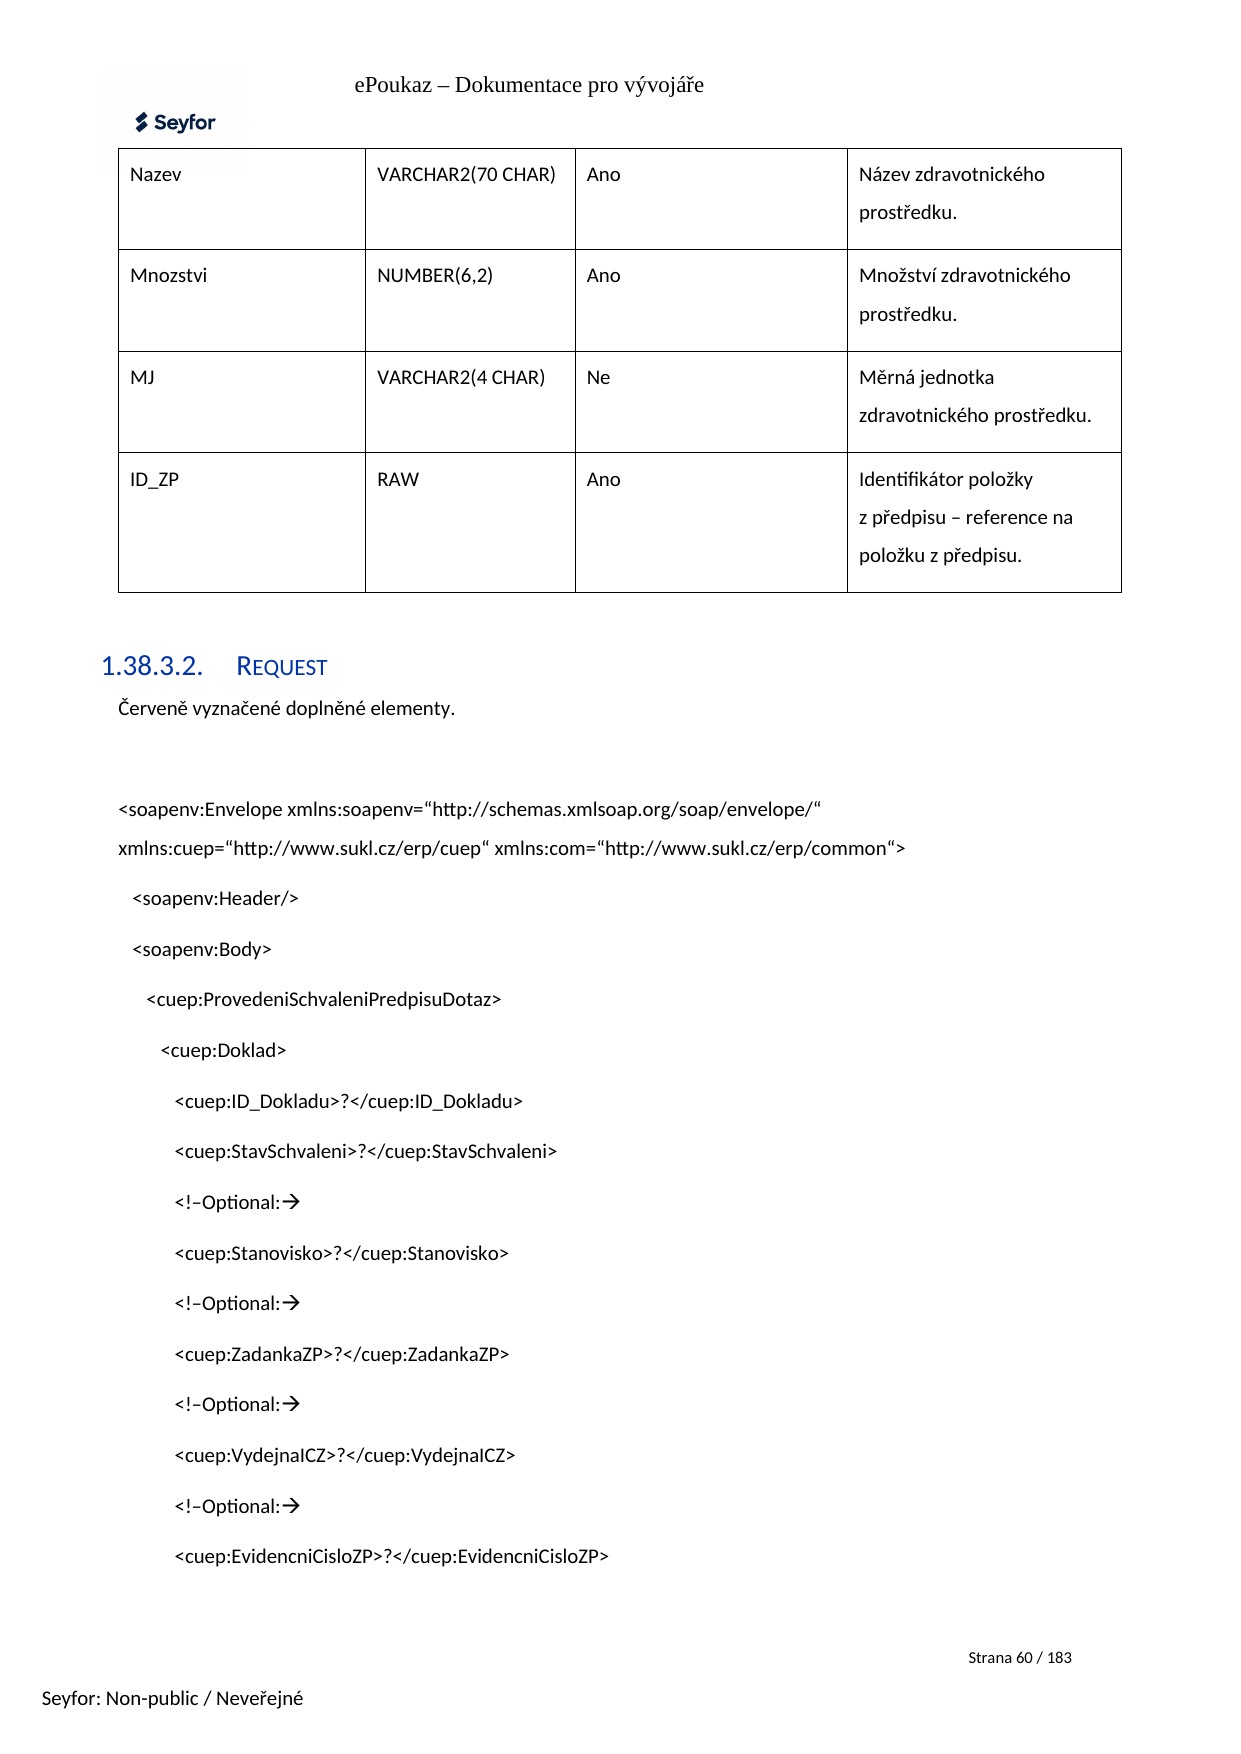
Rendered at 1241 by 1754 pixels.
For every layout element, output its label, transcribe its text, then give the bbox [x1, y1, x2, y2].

text <soapenv:Body> [118, 936, 1122, 961]
table_cell MJ [119, 352, 365, 452]
table_cell Ano [576, 149, 847, 249]
text <soapenv:Envelope xmlns:soapenv=“http://schemas.xmlsoap.org/soap/envelope/“ xmlns:cuep=“http://www.sukl.cz/erp/cuep“ xmlns:com=“http://www.sukl.cz/erp/common“> [118, 797, 1122, 860]
text <!–Optional: [118, 1493, 1122, 1518]
picture [102, 70, 249, 175]
text <!–Optional: [118, 1189, 1122, 1214]
text Červeně vyznačené doplněné elementy. [118, 695, 1122, 721]
table_cell Ne [576, 352, 847, 452]
text <!–Optional: [118, 1392, 1122, 1417]
table_cell RAW [366, 453, 575, 592]
text <!–Optional: [118, 1290, 1122, 1316]
table_cell NUMBER(6,2) [366, 250, 575, 351]
text <cuep:ID_Dokladu>?</cuep:ID_Dokladu> [118, 1088, 1122, 1113]
table_cell VARCHAR2(4 CHAR) [366, 352, 575, 452]
text <cuep:StavSchvaleni>?</cuep:StavSchvaleni> [118, 1138, 1122, 1164]
text <cuep:VydejnaICZ>?</cuep:VydejnaICZ> [118, 1442, 1122, 1468]
table_cell Ano [576, 453, 847, 592]
table_cell Název zdravotnického prostředku. [848, 149, 1121, 249]
table_cell Identifikátor položky z předpisu – reference na položku z předpisu. [848, 453, 1121, 592]
table_cell Množství zdravotnického prostředku. [848, 250, 1121, 351]
text <soapenv:Header/> [118, 885, 1122, 911]
text Request [100, 647, 1122, 683]
text <cuep:Stanovisko>?</cuep:Stanovisko> [118, 1240, 1122, 1265]
table_cell VARCHAR2(70 CHAR) [366, 149, 575, 249]
table_cell Měrná jednotka zdravotnického prostředku. [848, 352, 1121, 452]
text <cuep:ProvedeniSchvaleniPredpisuDotaz> [118, 987, 1122, 1012]
text <cuep:ZadankaZP>?</cuep:ZadankaZP> [118, 1341, 1122, 1366]
text <cuep:EvidencniCisloZP>?</cuep:EvidencniCisloZP> [118, 1543, 1122, 1569]
text <cuep:Doklad> [118, 1037, 1122, 1063]
table_cell ID_ZP [119, 453, 365, 592]
table_cell Mnozstvi [119, 250, 365, 351]
table_cell Ano [576, 250, 847, 351]
table_cell Nazev [119, 149, 365, 249]
